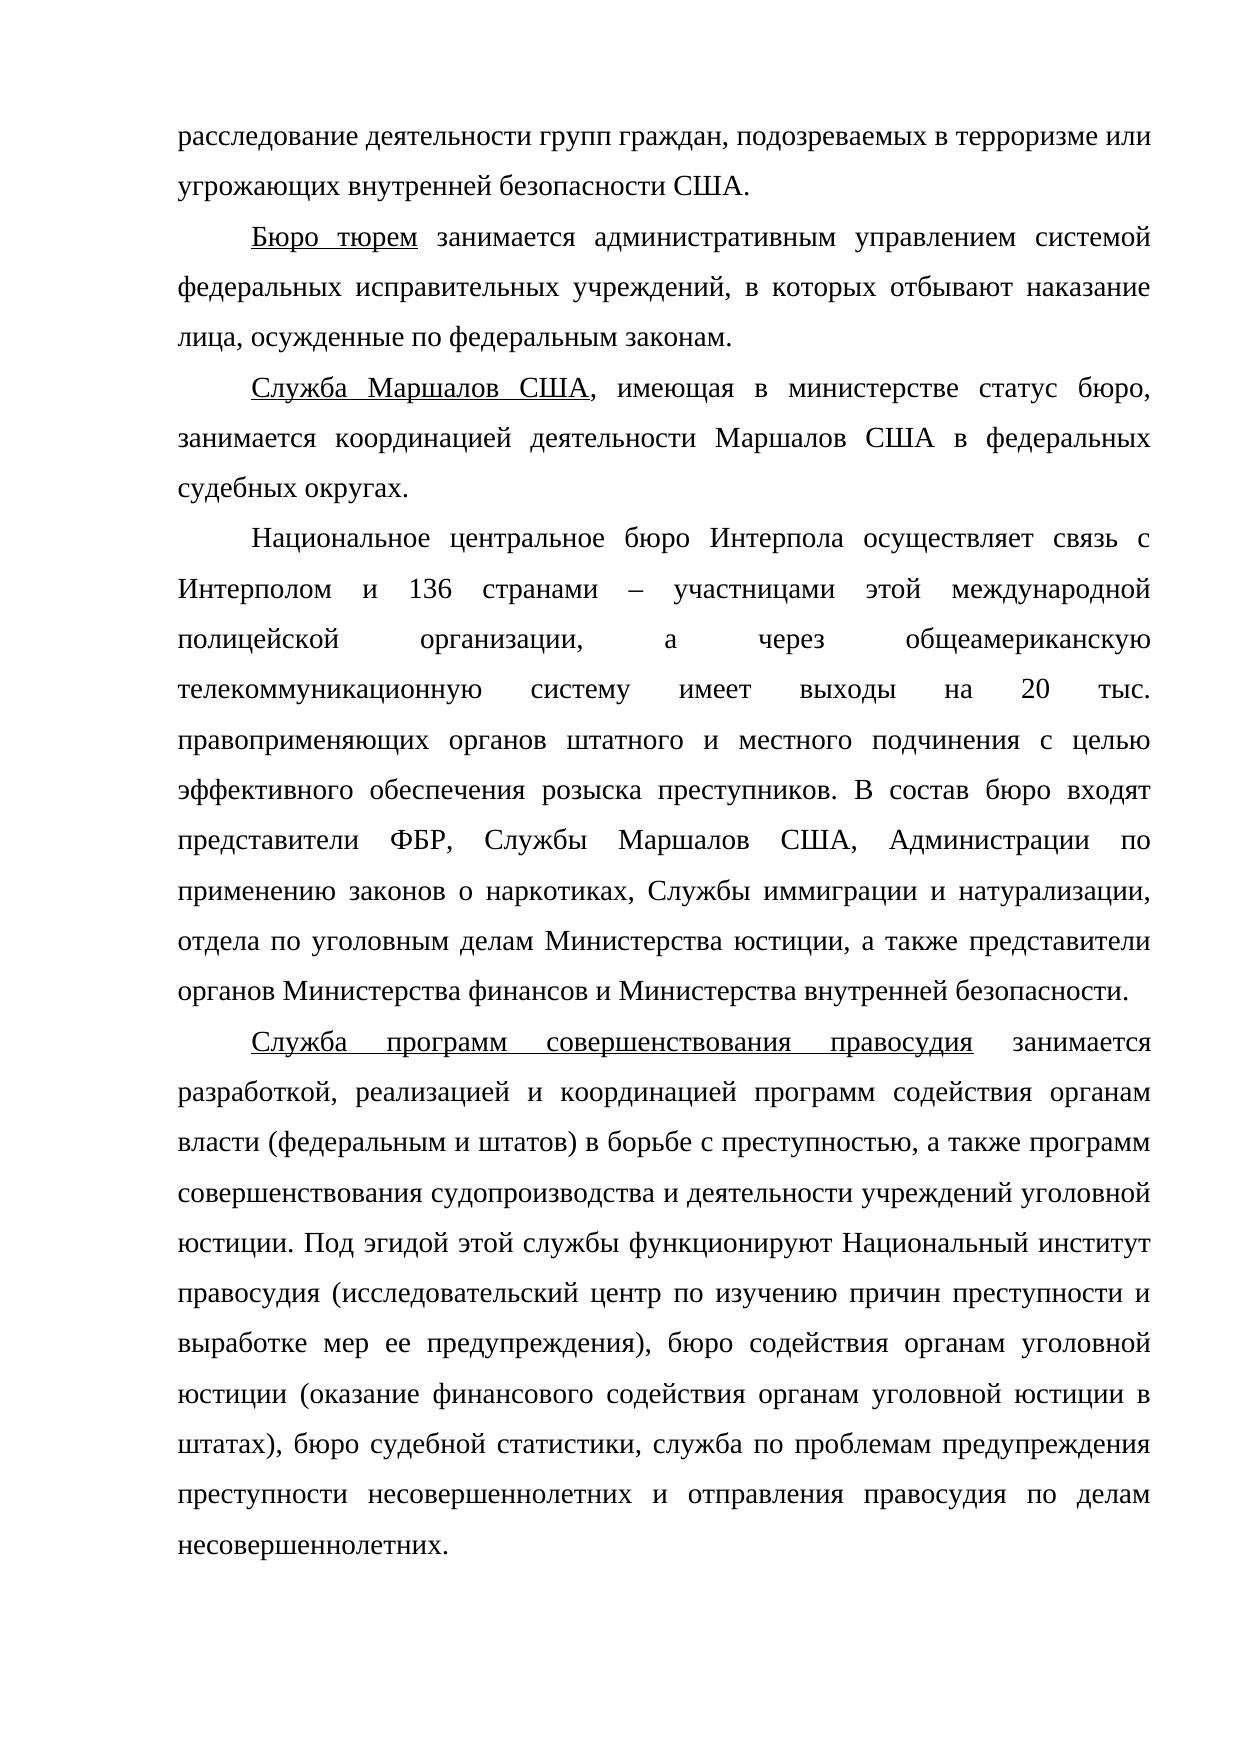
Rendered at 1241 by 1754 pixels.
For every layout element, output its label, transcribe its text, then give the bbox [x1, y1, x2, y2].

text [177, 118, 1152, 202]
text Национальное центральное бюро Интерпола осуществляет связь с Интерполом и 136 странами – участницами этой международной полицейской организации, а через общеамериканскую телекоммуникационную систему имеет выходы на 20 тыс. правоприменяющих органов штатного и местного подчинения с целью эффективного обеспечения розыска преступников. В состав бюро входят представители ФБР, Службы Маршалов США, Администрации по применению законов о наркотиках, Службы иммиграции и натурализации, отдела по уголовным делам Министерства юстиции, а также представители органов Министерства финансов и Министерства внутренней безопасности. [177, 521, 1152, 1007]
text Служба программ совершенствования правосудия занимается разработкой, реализацией и координацией программ содействия органам власти (федеральным и штатов) в борьбе с преступностью, а также программ совершенствования судопроизводства и деятельности учреждений уголовной юстиции. Под эгидой этой службы функционируют Национальный институт правосудия (исследовательский центр по изучению причин преступности и выработке мер ее предупреждения), бюро содействия органам уголовной юстиции (оказание финансового содействия органам уголовной юстиции в штатах), бюро судебной статистики, служба по проблемам предупреждения преступности несовершеннолетних и отправления правосудия по делам несовершеннолетних. [177, 1024, 1152, 1560]
text Бюро тюрем занимается административным управлением системой федеральных исправительных учреждений, в которых отбывают наказание лица, осужденные по федеральным законам. [177, 219, 1152, 353]
text Служба Маршалов США, имеющая в министерстве статус бюро, занимается координацией деятельности Маршалов США в федеральных судебных округах. [177, 370, 1152, 504]
